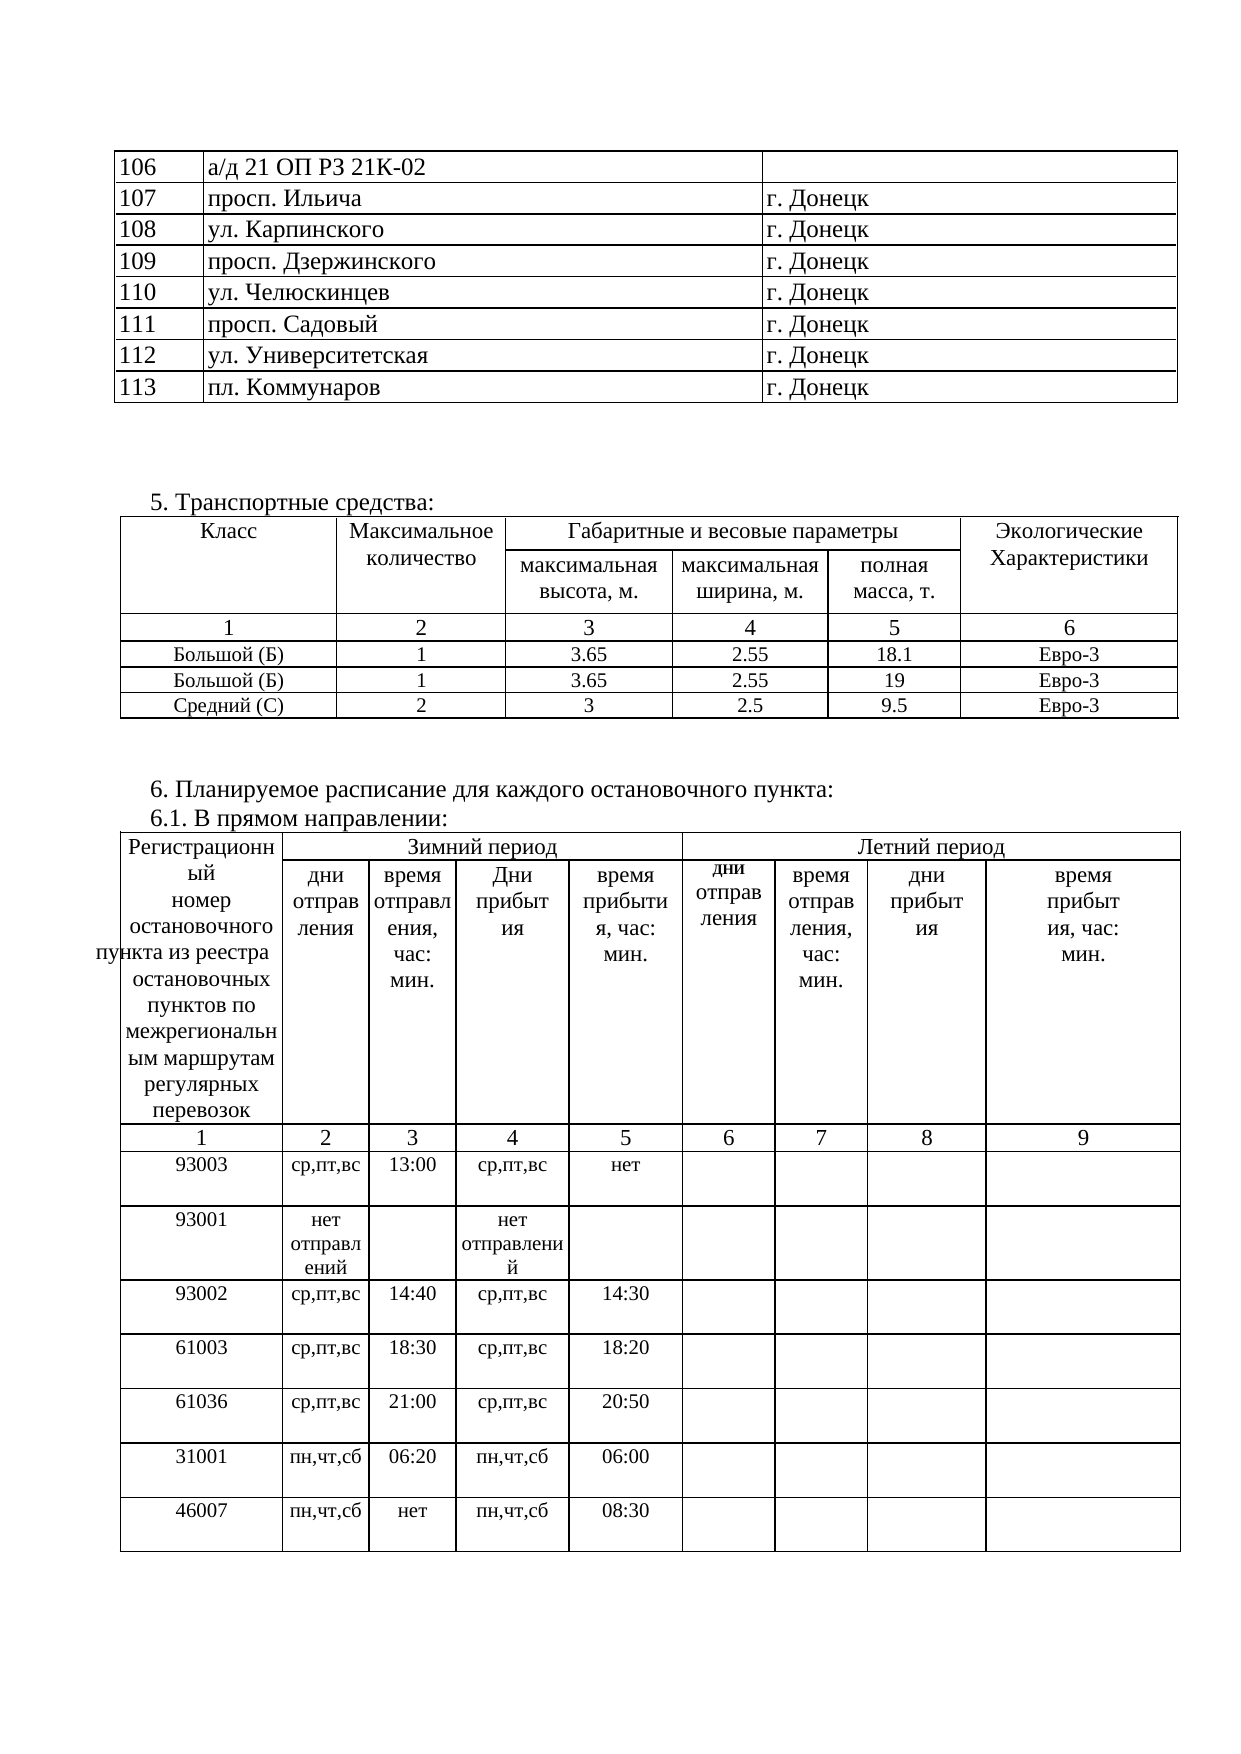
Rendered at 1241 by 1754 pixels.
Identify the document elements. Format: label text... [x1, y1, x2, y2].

table_cell [776, 1389, 867, 1442]
table_cell Евро-3 [961, 693, 1177, 717]
table_cell 3.65 [506, 668, 672, 692]
table_cell ср,пт,вс [457, 1335, 568, 1388]
table_cell пн,чт,сб [283, 1498, 368, 1551]
table_cell 112 [115, 340, 203, 370]
table_cell 18:20 [570, 1335, 682, 1388]
table_cell пн,чт,сб [457, 1498, 568, 1551]
table_cell а/д 21 ОП РЗ 21К-02 [204, 152, 762, 181]
table_cell г. Донецк [763, 244, 1177, 276]
table_cell ср,пт,вс [457, 1389, 568, 1442]
table_header Зимний период [283, 833, 682, 859]
table_cell 107 [115, 183, 203, 213]
table_cell пн,чт,сб [457, 1444, 568, 1496]
table_cell ул. Университетская [204, 340, 762, 370]
table_cell Дни прибыт ия [457, 861, 568, 1123]
table_cell Евро-3 [961, 642, 1177, 666]
table_cell [370, 1207, 455, 1279]
table_cell ул. Карпинского [204, 215, 762, 244]
table_cell 14:40 [370, 1281, 455, 1333]
table_cell 08:30 [570, 1498, 682, 1551]
table_cell 13:00 [370, 1152, 455, 1205]
table_cell [987, 1335, 1180, 1388]
table_header Экологические Характеристики [961, 517, 1177, 612]
table_cell Евро-3 [961, 668, 1177, 692]
table_cell 1 [121, 1125, 282, 1151]
table_cell 109 [115, 245, 203, 276]
table_cell дни отправ ления [283, 861, 368, 1123]
table_cell ср,пт,вс [283, 1389, 368, 1442]
table_cell время отправл ения, час: мин. [370, 861, 455, 1123]
table_cell 20:50 [570, 1389, 682, 1442]
table_cell [683, 1207, 774, 1279]
table_cell нет [370, 1498, 455, 1551]
table_cell ср,пт,вс [283, 1335, 368, 1388]
table_cell пл. Коммунаров [204, 372, 762, 402]
table_cell [868, 1498, 985, 1551]
table_cell максимальная высота, м. [506, 551, 672, 612]
table_cell [987, 1444, 1180, 1496]
text 6.1. В прямом направлении: [150, 803, 1090, 831]
table_cell 5 [829, 614, 960, 640]
table_cell [868, 1281, 985, 1333]
table_cell [776, 1335, 867, 1388]
table_cell [868, 1207, 985, 1279]
table_cell 06:20 [370, 1444, 455, 1496]
table_cell 61036 [121, 1389, 282, 1442]
text 5. Транспортные средства: [150, 487, 1090, 516]
table_header Регистрационный номер остановочного пункта из реестра остановочных пунктов по межрегиональным маршрутам регулярных перевозок [121, 833, 282, 1123]
table_header Максимальное количество [337, 517, 505, 612]
table_cell 106 [115, 152, 203, 181]
table_cell Большой (Б) [121, 642, 336, 666]
table_header Габаритные и весовые параметры [506, 517, 960, 549]
table_cell ср,пт,вс [283, 1281, 368, 1333]
table_cell 2 [283, 1125, 368, 1151]
table_cell нет [570, 1152, 682, 1205]
table_cell полная масса, т. [829, 551, 960, 612]
table_cell ср,пт,вс [457, 1281, 568, 1333]
table_cell [987, 1389, 1180, 1442]
table_cell г. Донецк [763, 370, 1177, 402]
table_cell ДНИ отправ ления [683, 861, 774, 1123]
table_cell 6 [683, 1125, 774, 1151]
table_cell [868, 1444, 985, 1496]
table_cell г. Донецк [763, 213, 1177, 244]
table_cell [987, 1281, 1180, 1333]
table_cell 2.5 [673, 693, 827, 717]
table_cell Средний (С) [121, 693, 336, 717]
table_cell Большой (Б) [121, 668, 336, 692]
table_cell 93003 [121, 1152, 282, 1205]
table_cell 108 [115, 214, 203, 244]
table_cell ср,пт,вс [283, 1152, 368, 1205]
table_cell [683, 1498, 774, 1551]
table_cell 113 [115, 371, 203, 402]
table_cell дни прибыт ия [868, 861, 985, 1123]
table_cell 3 [370, 1125, 455, 1151]
table_cell время отправ ления, час: мин. [776, 861, 867, 1123]
table_cell [776, 1207, 867, 1279]
table_cell 4 [673, 614, 827, 640]
table_cell 2 [337, 693, 505, 717]
table_cell 3 [506, 693, 672, 717]
table_cell [987, 1207, 1180, 1279]
table_cell 9 [987, 1125, 1180, 1151]
table_cell 1 [337, 668, 505, 692]
table_cell [683, 1444, 774, 1496]
table_cell 9.5 [829, 693, 960, 717]
table_cell [868, 1389, 985, 1442]
table_cell [987, 1498, 1180, 1551]
table_cell 93001 [121, 1207, 282, 1279]
table_cell время прибыти я, час: мин. [570, 861, 682, 1123]
table_cell нет отправлений [457, 1207, 568, 1279]
table_cell 14:30 [570, 1281, 682, 1333]
table_cell [683, 1152, 774, 1205]
table_cell [683, 1335, 774, 1388]
table_cell г. Донецк [763, 276, 1177, 307]
table_cell нет отправлений [283, 1207, 368, 1279]
table_cell [776, 1152, 867, 1205]
table_cell г. Донецк [763, 181, 1177, 213]
table_cell 111 [115, 308, 203, 339]
table_cell 61003 [121, 1335, 282, 1388]
table_cell 2 [337, 614, 505, 640]
table_cell [868, 1335, 985, 1388]
table_cell 1 [337, 642, 505, 666]
table_cell 3 [506, 614, 672, 640]
table_cell [776, 1444, 867, 1496]
table_cell [868, 1152, 985, 1205]
table_cell 18:30 [370, 1335, 455, 1388]
table_cell [683, 1389, 774, 1442]
table_header Класс [121, 517, 336, 612]
table_cell просп. Ильича [204, 183, 762, 213]
table_cell просп. Дзержинского [204, 246, 762, 276]
table_cell 6 [961, 614, 1177, 640]
table_cell пн,чт,сб [283, 1444, 368, 1496]
table_cell 19 [829, 668, 960, 692]
table_cell 8 [868, 1125, 985, 1151]
table_cell 5 [570, 1125, 682, 1151]
table_cell 46007 [121, 1498, 282, 1551]
table_cell [776, 1498, 867, 1551]
table_cell 4 [457, 1125, 568, 1151]
table_cell 110 [115, 277, 203, 307]
table_cell максимальная ширина, м. [673, 551, 827, 612]
table_cell 7 [776, 1125, 867, 1151]
table_cell 21:00 [370, 1389, 455, 1442]
table_cell ул. Челюскинцев [204, 277, 762, 307]
table_cell 3.65 [506, 642, 672, 666]
table_cell г. Донецк [763, 307, 1177, 339]
table_cell [987, 1152, 1180, 1205]
table_cell 18.1 [829, 642, 960, 666]
table_cell 2.55 [673, 668, 827, 692]
table_cell просп. Садовый [204, 309, 762, 339]
table_cell г. Донецк [763, 339, 1177, 370]
table_cell ср,пт,вс [457, 1152, 568, 1205]
table_cell [683, 1281, 774, 1333]
table_cell 2.55 [673, 642, 827, 666]
table_header Летний период [683, 833, 1180, 859]
table_cell время прибыт ия, час: мин. [987, 861, 1180, 1123]
table_cell [763, 152, 1177, 181]
table_cell [776, 1281, 867, 1333]
table_cell 93002 [121, 1281, 282, 1333]
text 6. Планируемое расписание для каждого остановочного пункта: [150, 774, 1090, 803]
table_cell [570, 1207, 682, 1279]
table_cell 31001 [121, 1444, 282, 1496]
table_cell 06:00 [570, 1444, 682, 1496]
table_cell 1 [121, 614, 336, 640]
